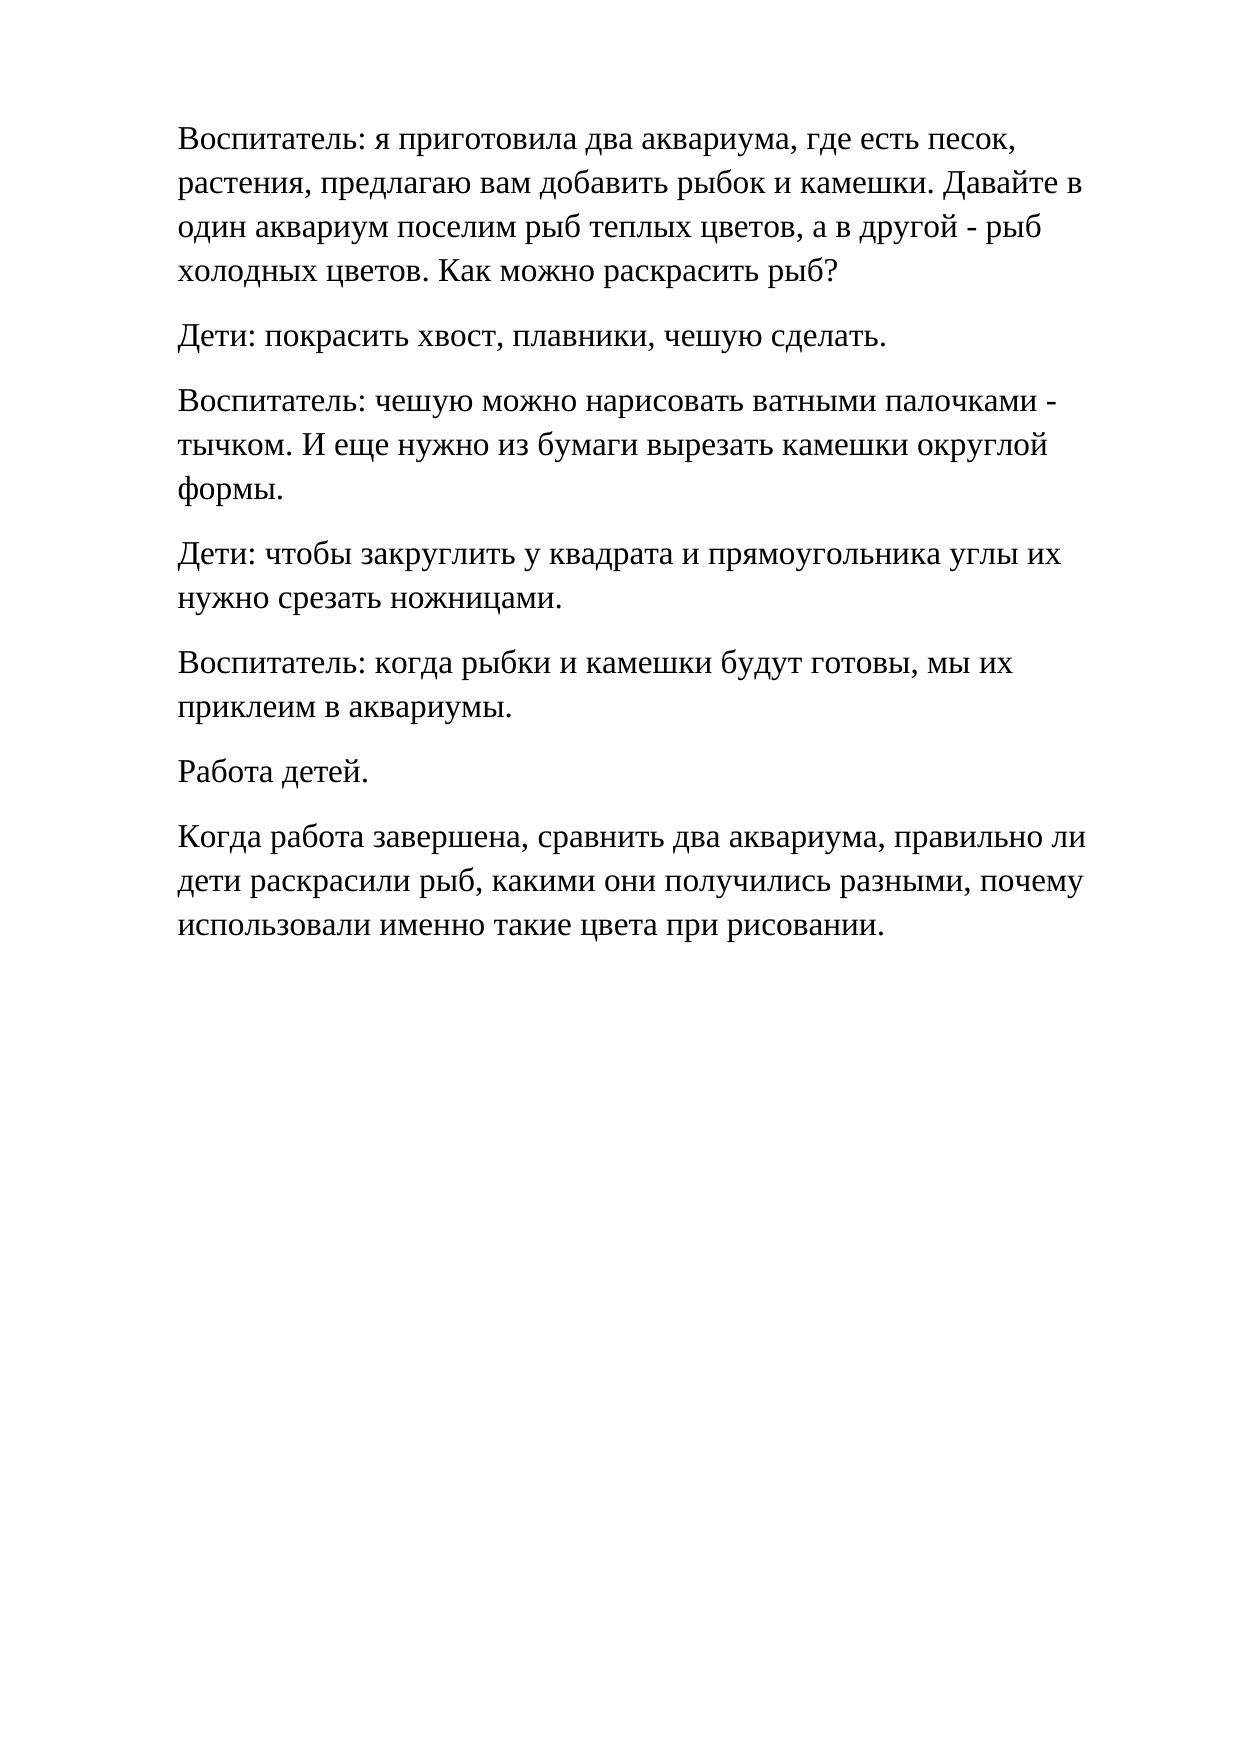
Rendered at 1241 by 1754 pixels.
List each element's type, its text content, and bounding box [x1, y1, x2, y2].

text Воспитатель: я приготовила два аквариума, где есть песок, растения, предлагаю вам добавить рыбок и камешки. Давайте в один аквариум поселим рыб теплых цветов, а в другой - рыб холодных цветов. Как можно раскрасить рыб? [177, 118, 1152, 289]
text Дети: чтобы закруглить у квадрата и прямоугольника углы их нужно срезать ножницами. [177, 533, 1152, 616]
text Когда работа завершена, сравнить два аквариума, правильно ли дети раскрасили рыб, какими они получились разными, почему использовали именно такие цвета при рисовании. [177, 816, 1152, 942]
text Воспитатель: чешую можно нарисовать ватными палочками - тычком. И еще нужно из бумаги вырезать камешки округлой формы. [177, 380, 1152, 507]
text Работа детей. [177, 751, 1152, 789]
text Воспитатель: когда рыбки и камешки будут готовы, мы их приклеим в аквариумы. [177, 642, 1152, 724]
text Дети: покрасить хвост, плавники, чешую сделать. [177, 315, 1152, 353]
